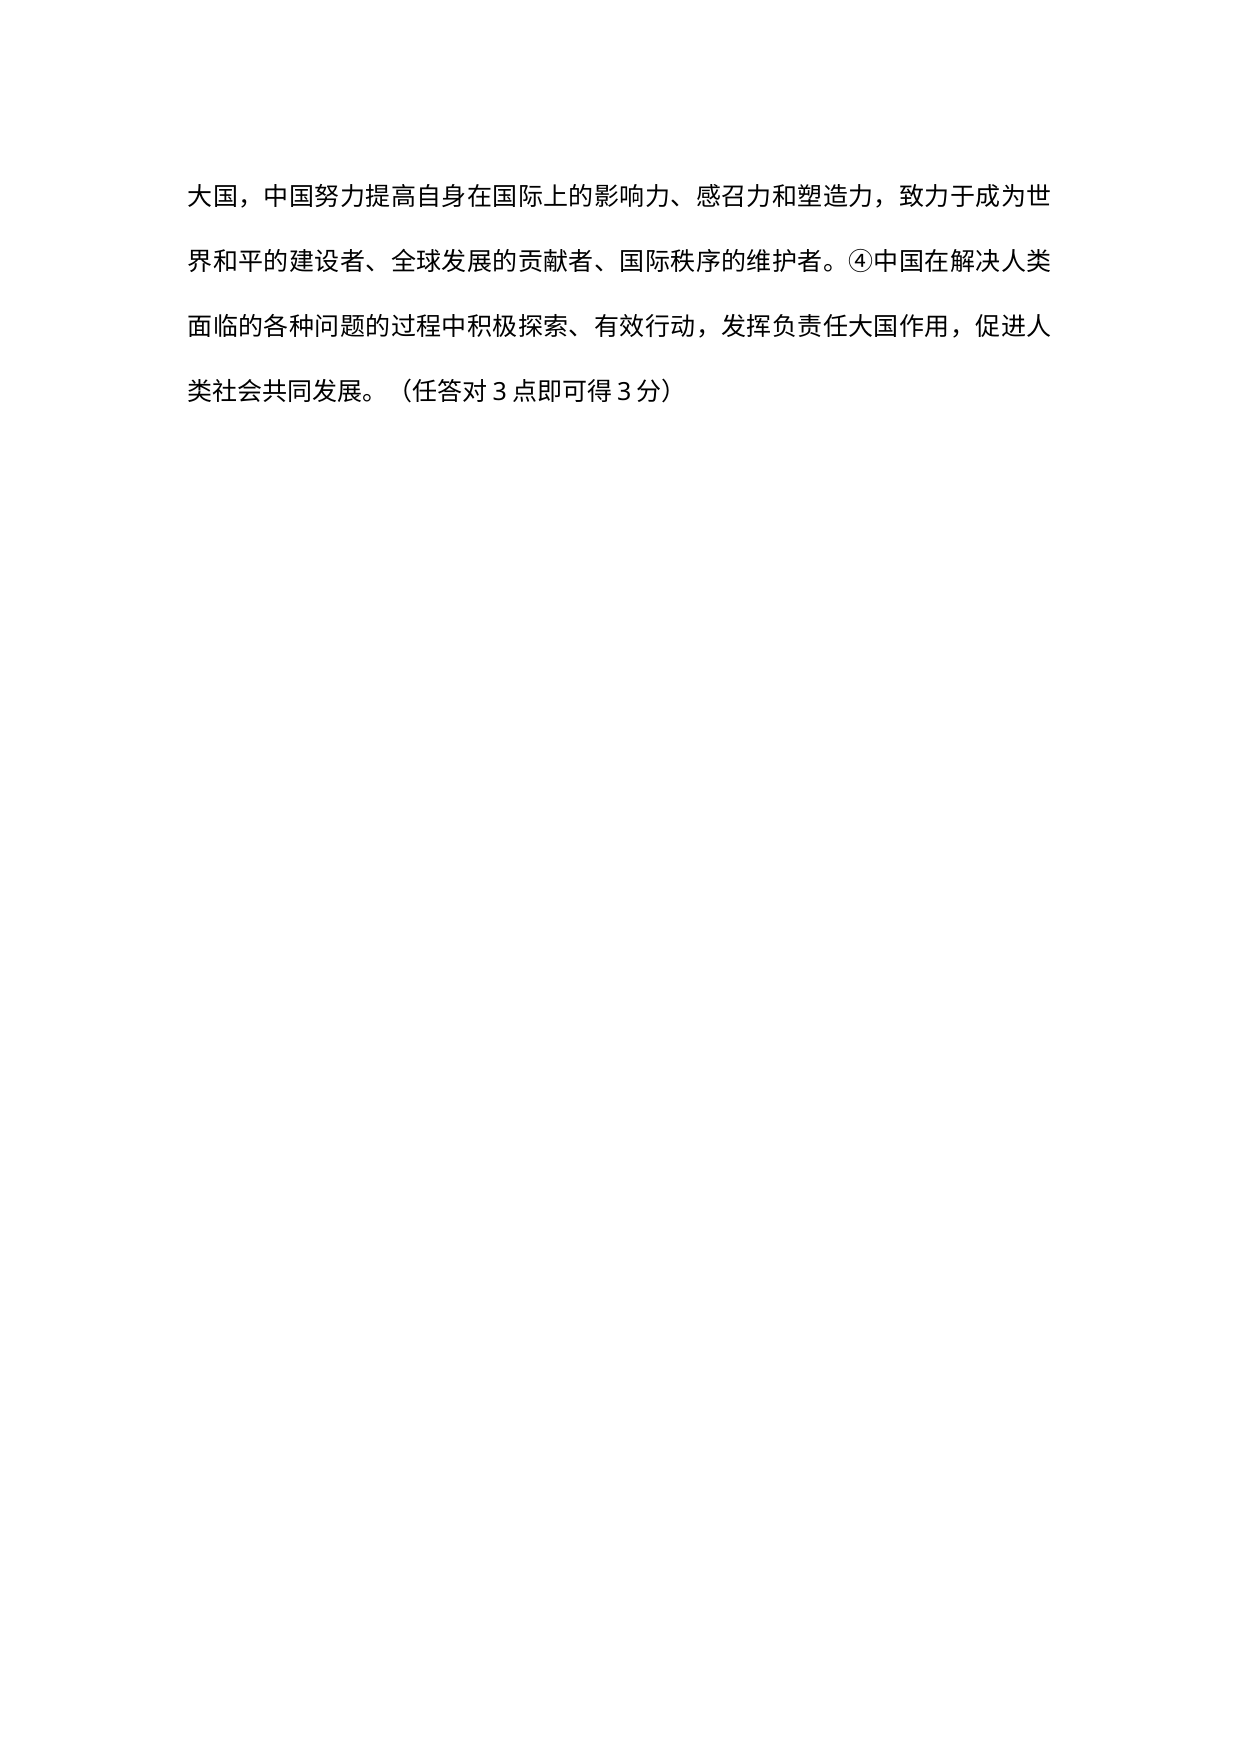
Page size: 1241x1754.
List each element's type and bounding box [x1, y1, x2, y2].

text [187, 162, 1053, 422]
